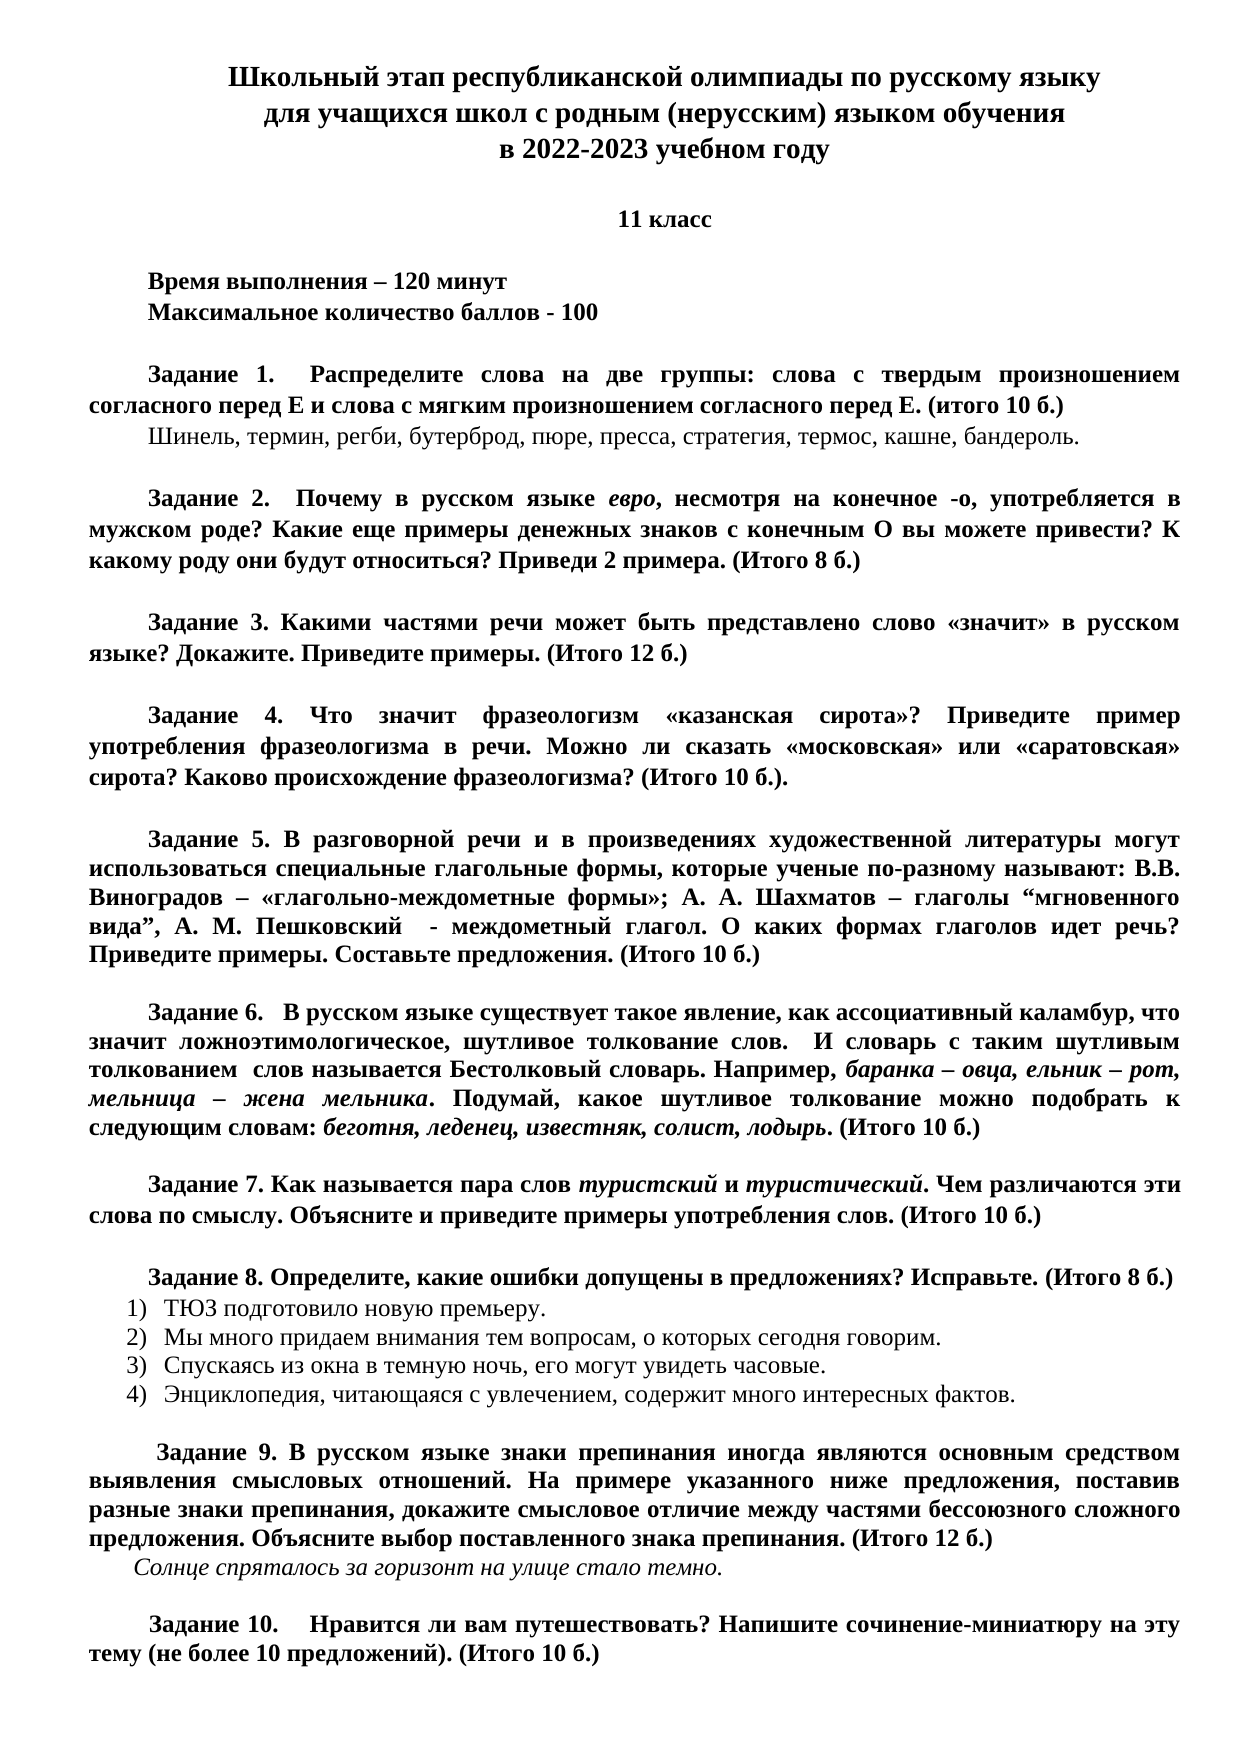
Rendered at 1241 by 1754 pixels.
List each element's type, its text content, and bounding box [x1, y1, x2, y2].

text Задание 6. В русском языке существует такое явление, как ассоциативный каламбур, что значит ложноэтимологическое, шутливое толкование слов. И словарь с таким шутливым толкованием слов называется Бестолковый словарь. Например, баранка – овца, ельник – рот, мельница – жена мельника. Подумай, какое шутливое толкование можно подобрать к следующим словам: беготня, леденец, известняк, солист, лодырь. (Итого 10 б.) [89, 997, 1181, 1141]
text Задание 4. Что значит фразеологизм «казанская сирота»? Приведите пример употребления фразеологизма в речи. Можно ли сказать «московская» или «саратовская» сирота? Каково происхождение фразеологизма? (Итого 10 б.). [89, 700, 1181, 791]
text Время выполнения – 120 минут [89, 266, 1181, 294]
text Солнце спряталось за горизонт на улице стало темно. [89, 1552, 1181, 1580]
text Школьный этап республиканской олимпиады по русскому языку [89, 59, 1181, 93]
text Задание 10. Нравится ли вам путешествовать? Напишите сочинение-миниатюру на эту тему (не более 10 предложений). (Итого 10 б.) [89, 1609, 1181, 1667]
text Задание 1. Распределите слова на две группы: слова с твердым произношением согласного перед Е и слова с мягким произношением согласного перед Е. (итого 10 б.) [89, 359, 1181, 419]
text Шинель, термин, регби, бутерброд, пюре, пресса, стратегия, термос, кашне, бандероль. [89, 421, 1181, 450]
list Спускаясь из окна в темную ночь, его могут увидеть часовые. [126, 1350, 1181, 1379]
text Максимальное количество баллов - 100 [89, 297, 1181, 326]
list Мы много придаем внимания тем вопросам, о которых сегодня говорим. [126, 1322, 1181, 1350]
list Энциклопедия, читающаяся с увлечением, содержит много интересных фактов. [126, 1379, 1181, 1408]
text Задание 7. Как называется пара слов туристский и туристический. Чем различаются эти слова по смыслу. Объясните и приведите примеры употребления слов. (Итого 10 б.) [89, 1169, 1181, 1228]
text Задание 9. В русском языке знаки препинания иногда являются основным средством выявления смысловых отношений. На примере указанного ниже предложения, поставив разные знаки препинания, докажите смысловое отличие между частями бессоюзного сложного предложения. Объясните выбор поставленного знака препинания. (Итого 12 б.) [89, 1437, 1181, 1552]
text Задание 5. В разговорной речи и в произведениях художественной литературы могут использоваться специальные глагольные формы, которые ученые по-разному называют: В.В. Виноградов – «глагольно-междометные формы»; А. А. Шахматов – глаголы “мгновенного вида”, А. М. Пешковский - междометный глагол. О каких формах глаголов идет речь? Приведите примеры. Составьте предложения. (Итого 10 б.) [89, 824, 1181, 968]
text Задание 3. Какими частями речи может быть представлено слово «значит» в русском языке? Докажите. Приведите примеры. (Итого 12 б.) [89, 607, 1181, 667]
text Задание 2. Почему в русском языке евро, несмотря на конечное -о, употребляется в мужском роде? Какие еще примеры денежных знаков с конечным О вы можете привести? К какому роду они будут относиться? Приведи 2 примера. (Итого 8 б.) [89, 483, 1181, 574]
text в 2022-2023 учебном году [89, 131, 1181, 165]
list ТЮЗ подготовило новую премьеру. [126, 1293, 1181, 1322]
text Задание 8. Определите, какие ошибки допущены в предложениях? Исправьте. (Итого 8 б.) [89, 1262, 1181, 1291]
text для учащихся школ с родным (нерусским) языком обучения [89, 95, 1181, 129]
text 11 класс [89, 204, 1181, 232]
